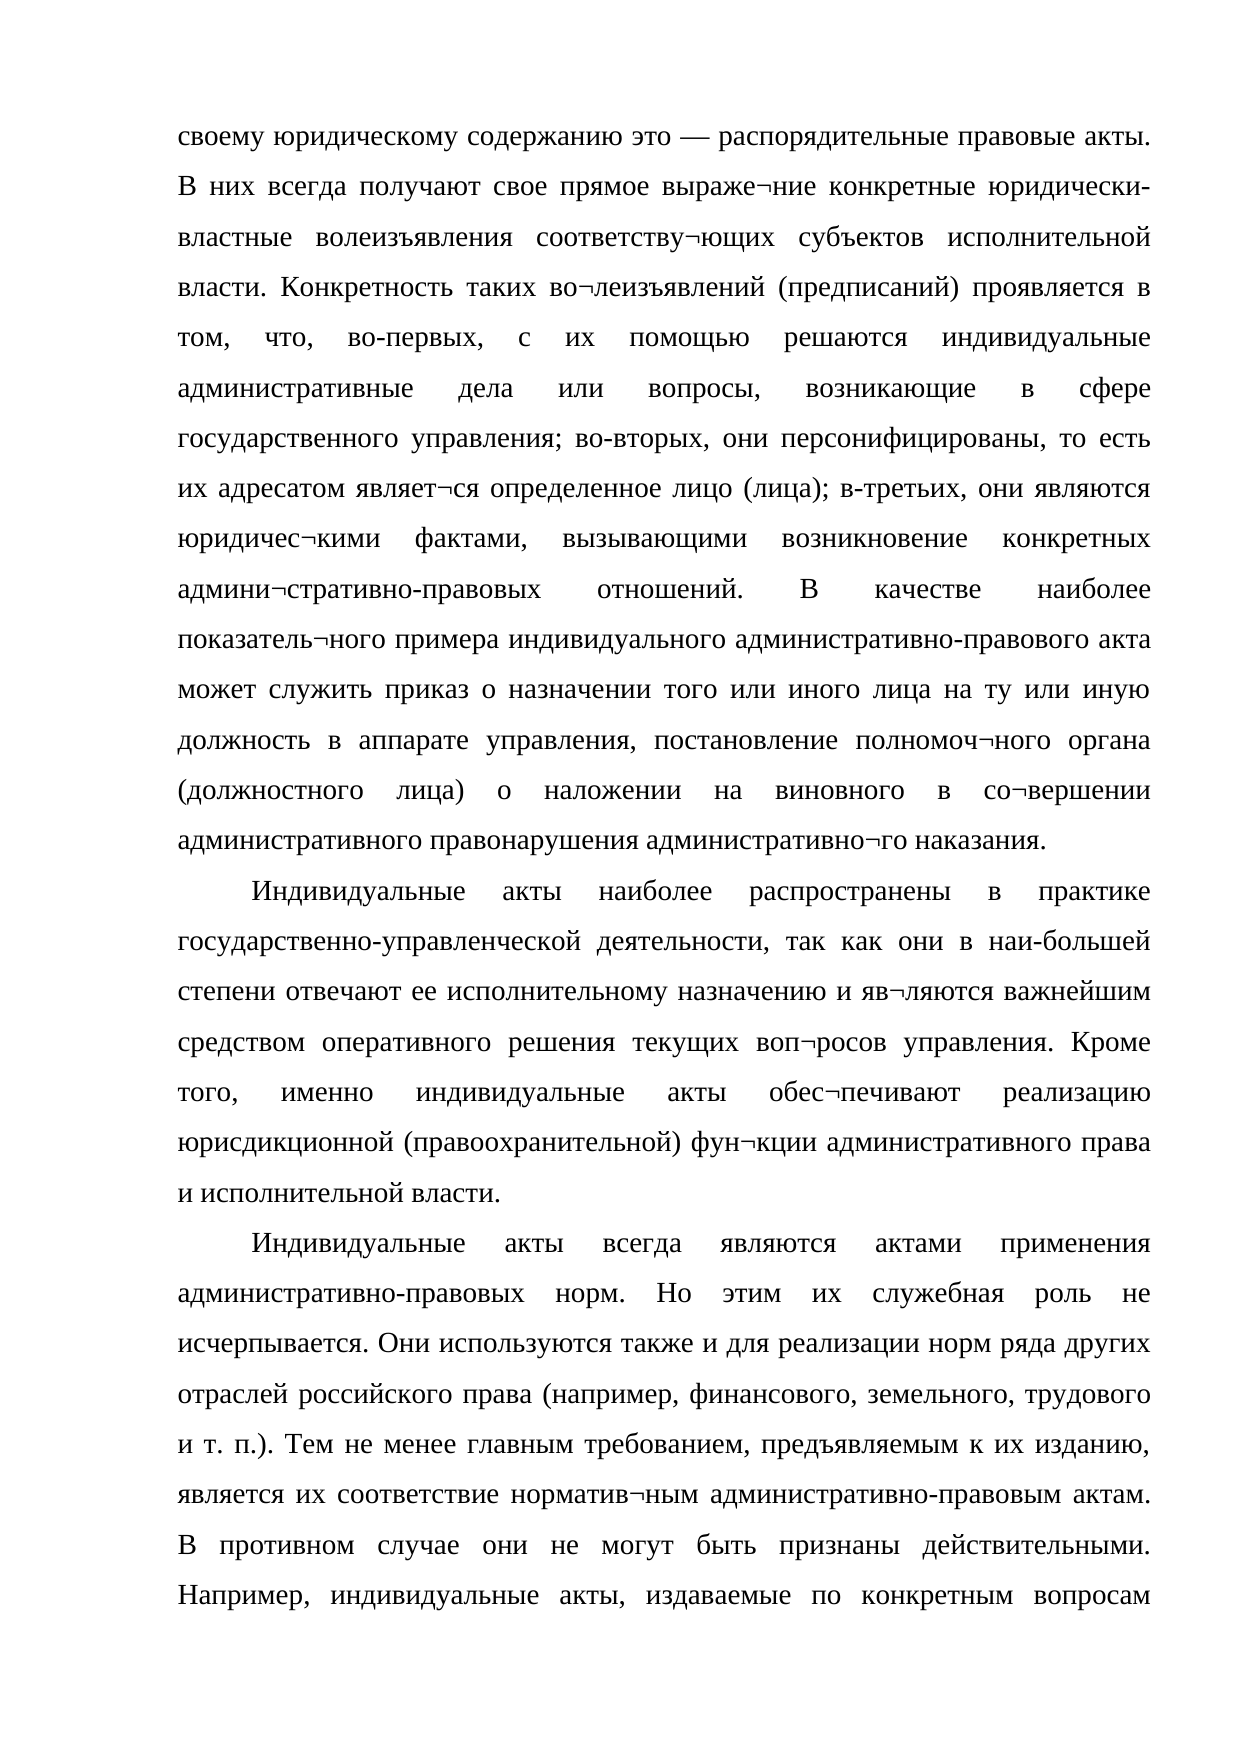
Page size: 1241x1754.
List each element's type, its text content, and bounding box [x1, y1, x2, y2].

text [177, 1225, 1152, 1611]
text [177, 118, 1152, 856]
text Индивидуальные акты наиболее распространены в практике государственно-управленческой деятельности, так как они в наи-большей степени отвечают ее исполнительному назначению и яв¬ляются важнейшим средством оперативного решения текущих воп¬росов управления. Кроме того, именно индивидуальные акты обес¬печивают реализацию юрисдикционной (правоохранительной) фун¬кции административного права и исполнительной власти. [177, 873, 1152, 1208]
